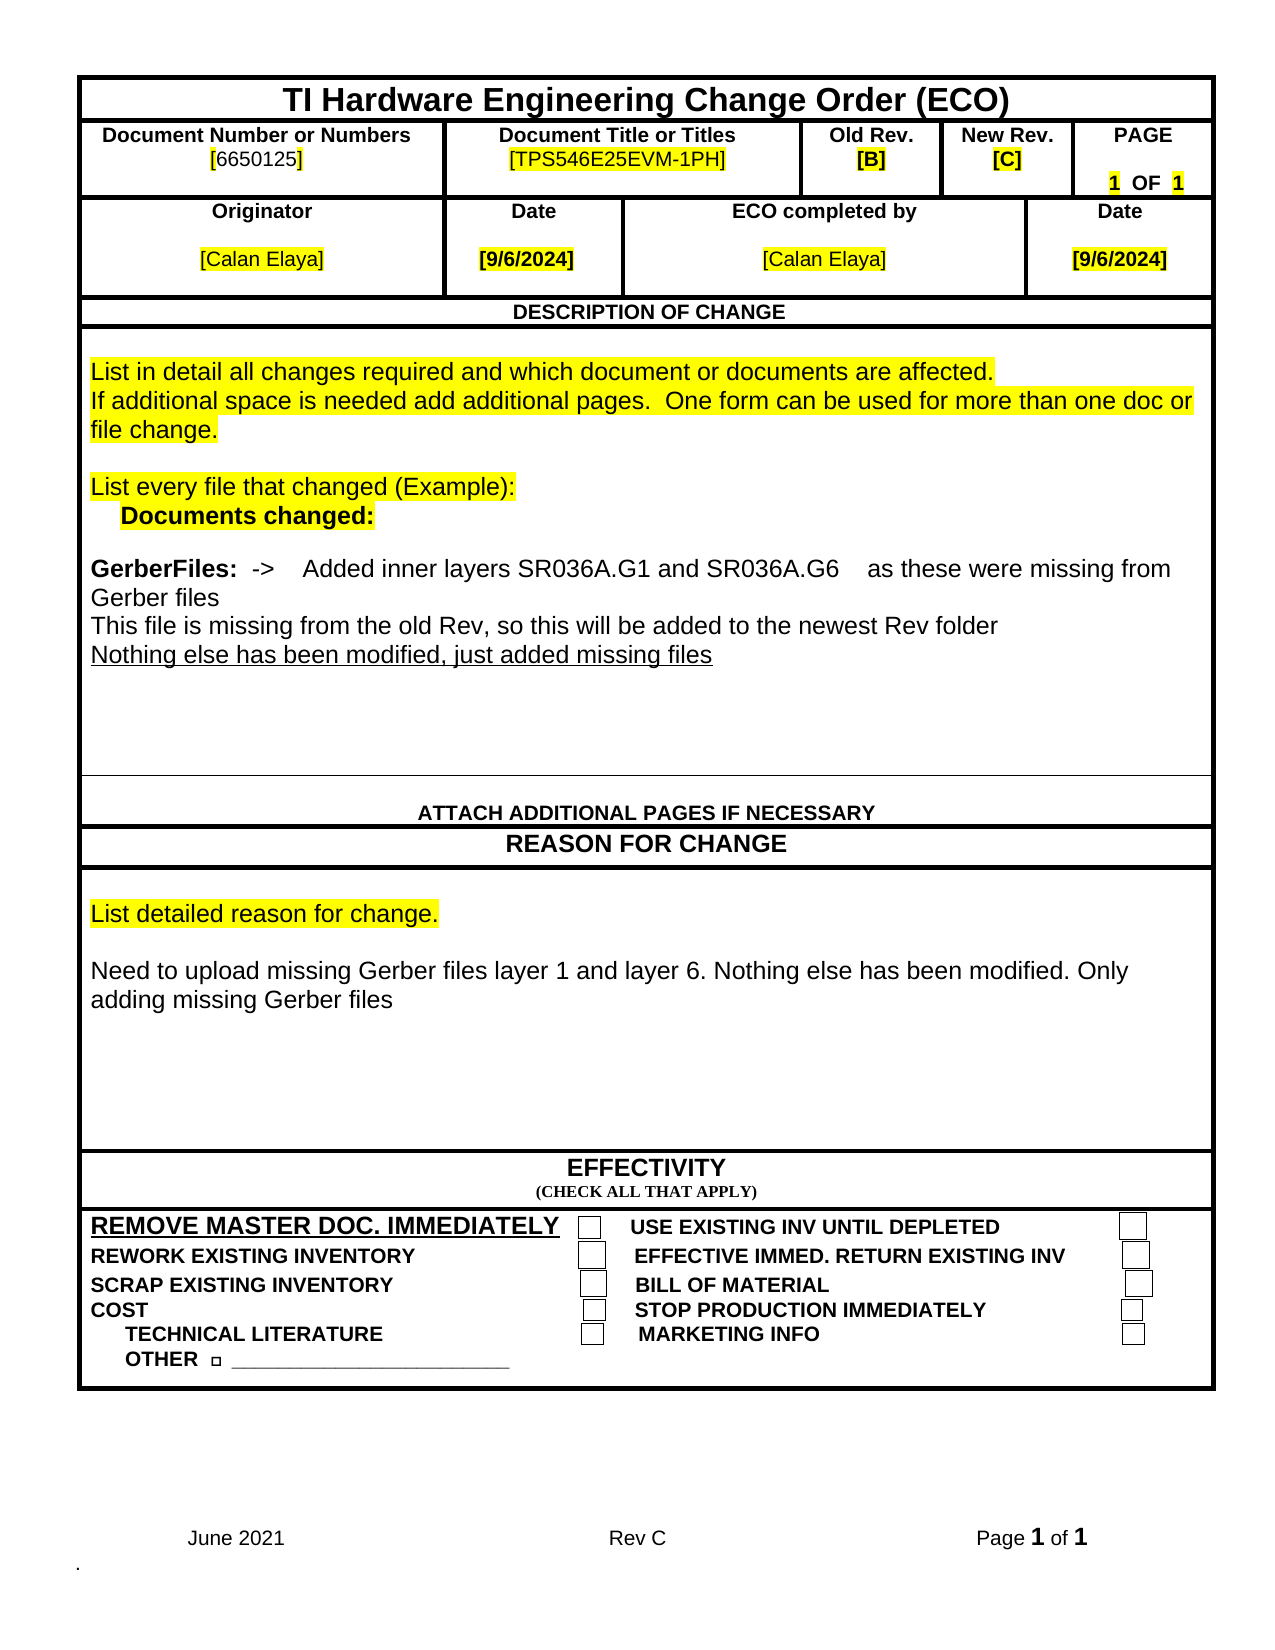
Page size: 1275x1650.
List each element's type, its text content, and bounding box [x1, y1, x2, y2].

table_cell Old Rev. [B] [803, 123, 939, 195]
table_cell Originator [Calan Elaya] [82, 200, 442, 295]
table_cell New Rev. [C] [944, 123, 1071, 195]
table_cell Date [9/6/2024] [447, 200, 621, 295]
table_cell ECO completed by [Calan Elaya] [625, 200, 1024, 295]
table_cell DESCRIPTION OF CHANGE [82, 300, 1211, 324]
table_cell Document Number or Numbers [6650125] [82, 123, 442, 195]
table_cell List detailed reason for change. Need to upload missing Gerber files layer 1 and layer 6. Nothing else has been modified. Only adding missing Gerber files [82, 870, 1211, 1148]
table_cell REMOVE MASTER DOC. IMMEDIATELY USE EXISTING INV UNTIL DEPLETED REWORK EXISTING INVENTORY EFFECTIVE IMMED. RETURN EXISTING INV SCRAP EXISTING INVENTORY B OF MATERIAL COST STOP PRODUCTION IMMEDIATELY TECHNICAL LITERATURE MARKETING INFO OTHER ________________________ [82, 1211, 1211, 1386]
table_cell EFFECTIVITY (CHECK ALL THAT APPLY) [82, 1153, 1211, 1207]
table_cell Document Title or Titles [TPS546E25EVM-1PH] [447, 123, 799, 195]
table_cell PAGE 1 OF 1 [1075, 123, 1211, 195]
table_cell List in detail all changes required and which document or documents are affected. If additional space is needed add additional pages. One form can be used for more than one doc or file change. List every file that changed (Example): Documents changed: GerberFiles: -> Added inner layers SR036A.G1 and SR036A.G6 as these were missing from Gerber files This file is missing from the old Rev, so this will be added to the newest Rev folder Nothing else has been modified, just added missing files [82, 329, 1211, 775]
table_header TI Hardware Engineering Change Order (ECO) [82, 80, 1211, 118]
table_cell ATTACH ADDITIONAL PAGES IF NECESSARY [82, 776, 1211, 824]
table_cell Date [9/6/2024] [1028, 200, 1211, 295]
table_cell REASON FOR CHANGE [82, 829, 1211, 865]
